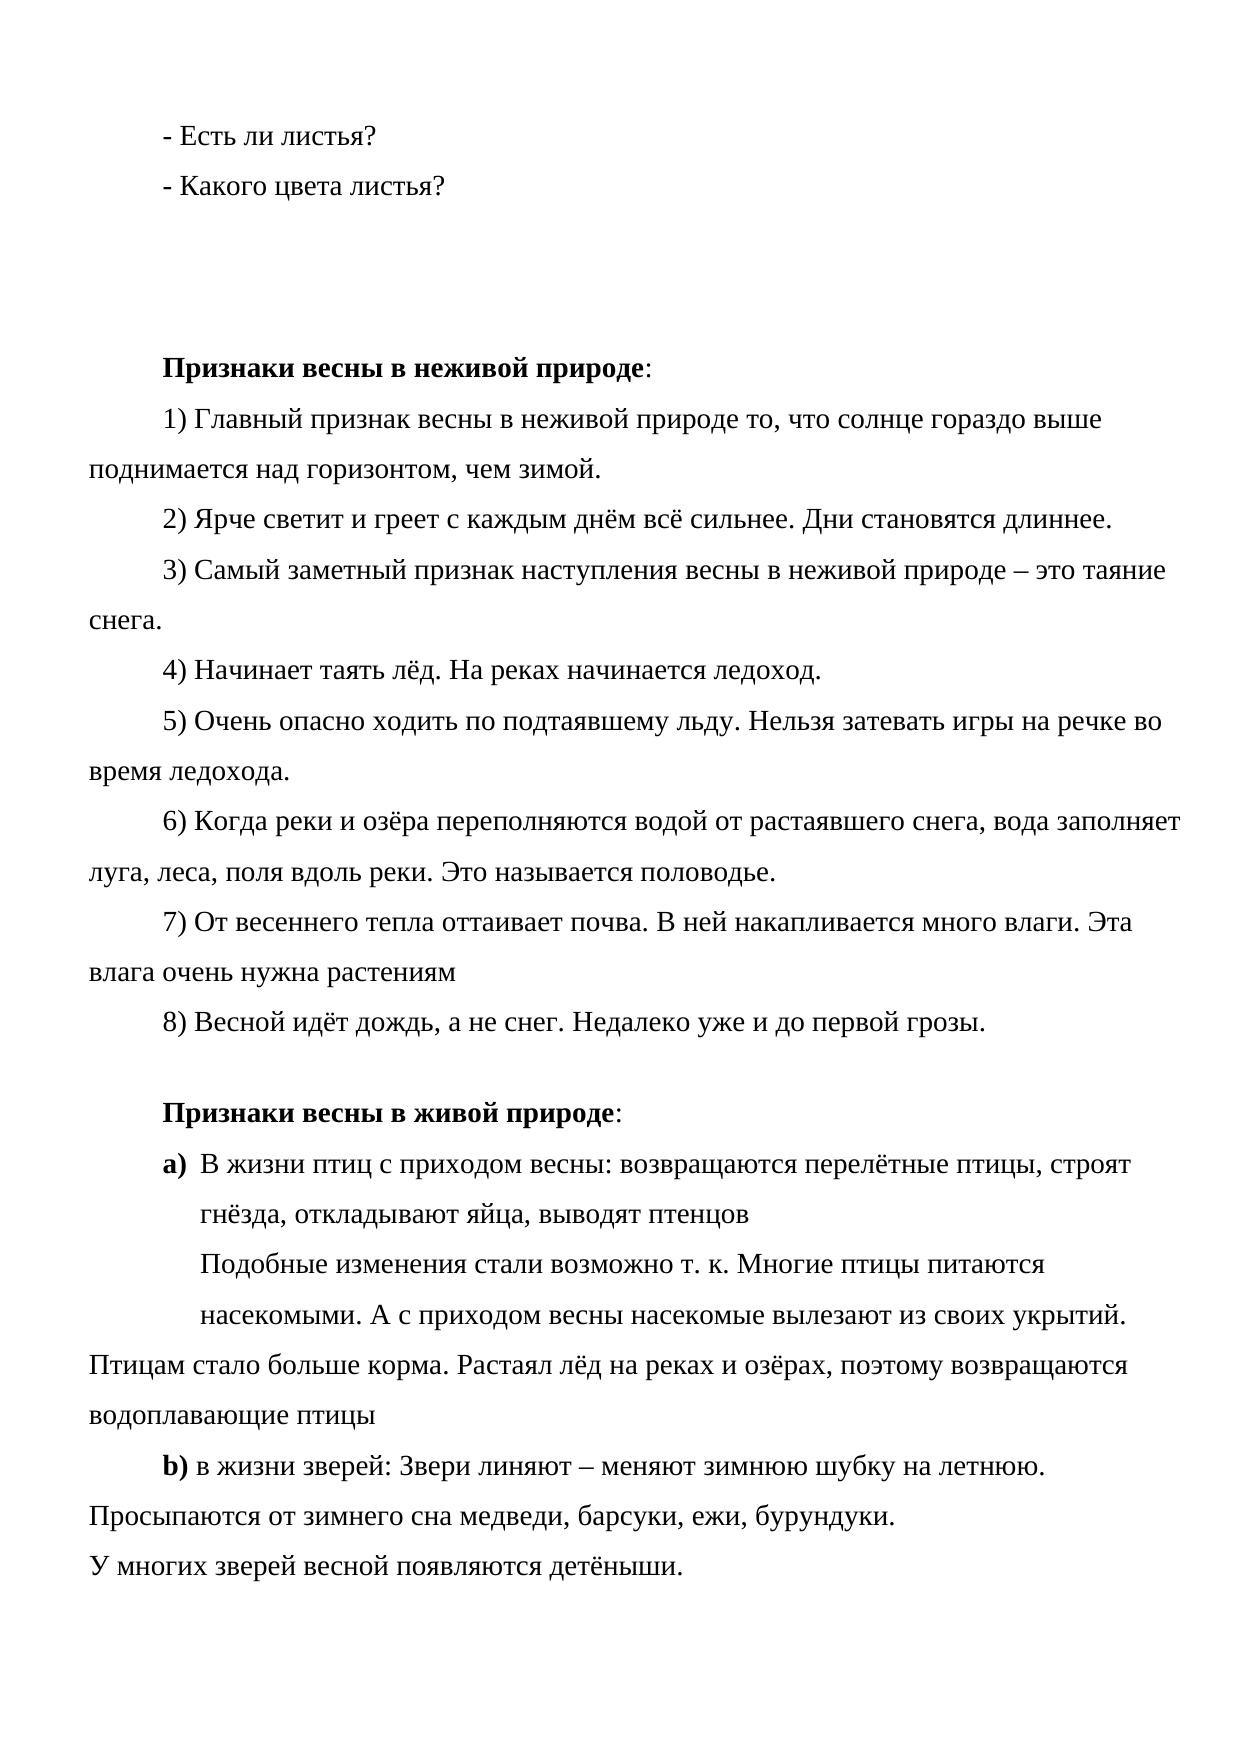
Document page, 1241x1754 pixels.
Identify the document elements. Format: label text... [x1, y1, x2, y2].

text 5) Очень опасно ходить по подтаявшему льду. Нельзя затевать игры на речке во время ледохода. [89, 703, 1181, 787]
text Признаки весны в живой природе: [89, 1096, 1181, 1129]
text - Какого цвета листья? [89, 168, 1181, 245]
text 6) Когда реки и озёра переполняются водой от растаявшего снега, вода заполняет луга, леса, поля вдоль реки. Это называется половодье. [89, 803, 1181, 887]
text 3) Самый заметный признак наступления весны в неживой природе – это таяние снега. [89, 552, 1181, 636]
text 7) От весеннего тепла оттаивает почва. В ней накапливается много влаги. Эта влага очень нужна растениям [89, 904, 1181, 988]
text 4) Начинает таять лёд. На реках начинается ледоход. [89, 652, 1181, 686]
text b) в жизни зверей: Звери линяют – меняют зимнюю шубку на летнюю. Просыпаются от зимнего сна медведи, барсуки, ежи, бурундуки. У многих зверей весной появляются детёныши. [89, 1448, 1181, 1582]
text - Есть ли листья? [89, 118, 1181, 152]
text 1) Главный признак весны в неживой природе то, что солнце гораздо выше поднимается над горизонтом, чем зимой. [89, 401, 1181, 485]
text 2) Ярче светит и греет с каждым днём всё сильнее. Дни становятся длиннее. [89, 501, 1181, 535]
list В жизни птиц с приходом весны: возвращаются перелётные птицы, строят гнёзда, откладывают яйца, выводят птенцов Подобные изменения стали возможно т. к. Многие птицы питаются насекомыми. А с приходом весны насекомые вылезают из своих укрытий. [162, 1146, 1181, 1330]
text Признаки весны в неживой природе: [89, 351, 1181, 384]
text Птицам стало больше корма. Растаял лёд на реках и озёрах, поэтому возвращаются водоплавающие птицы [89, 1347, 1181, 1431]
text 8) Весной идёт дождь, а не снег. Недалеко уже и до первой грозы. [89, 1004, 1181, 1081]
